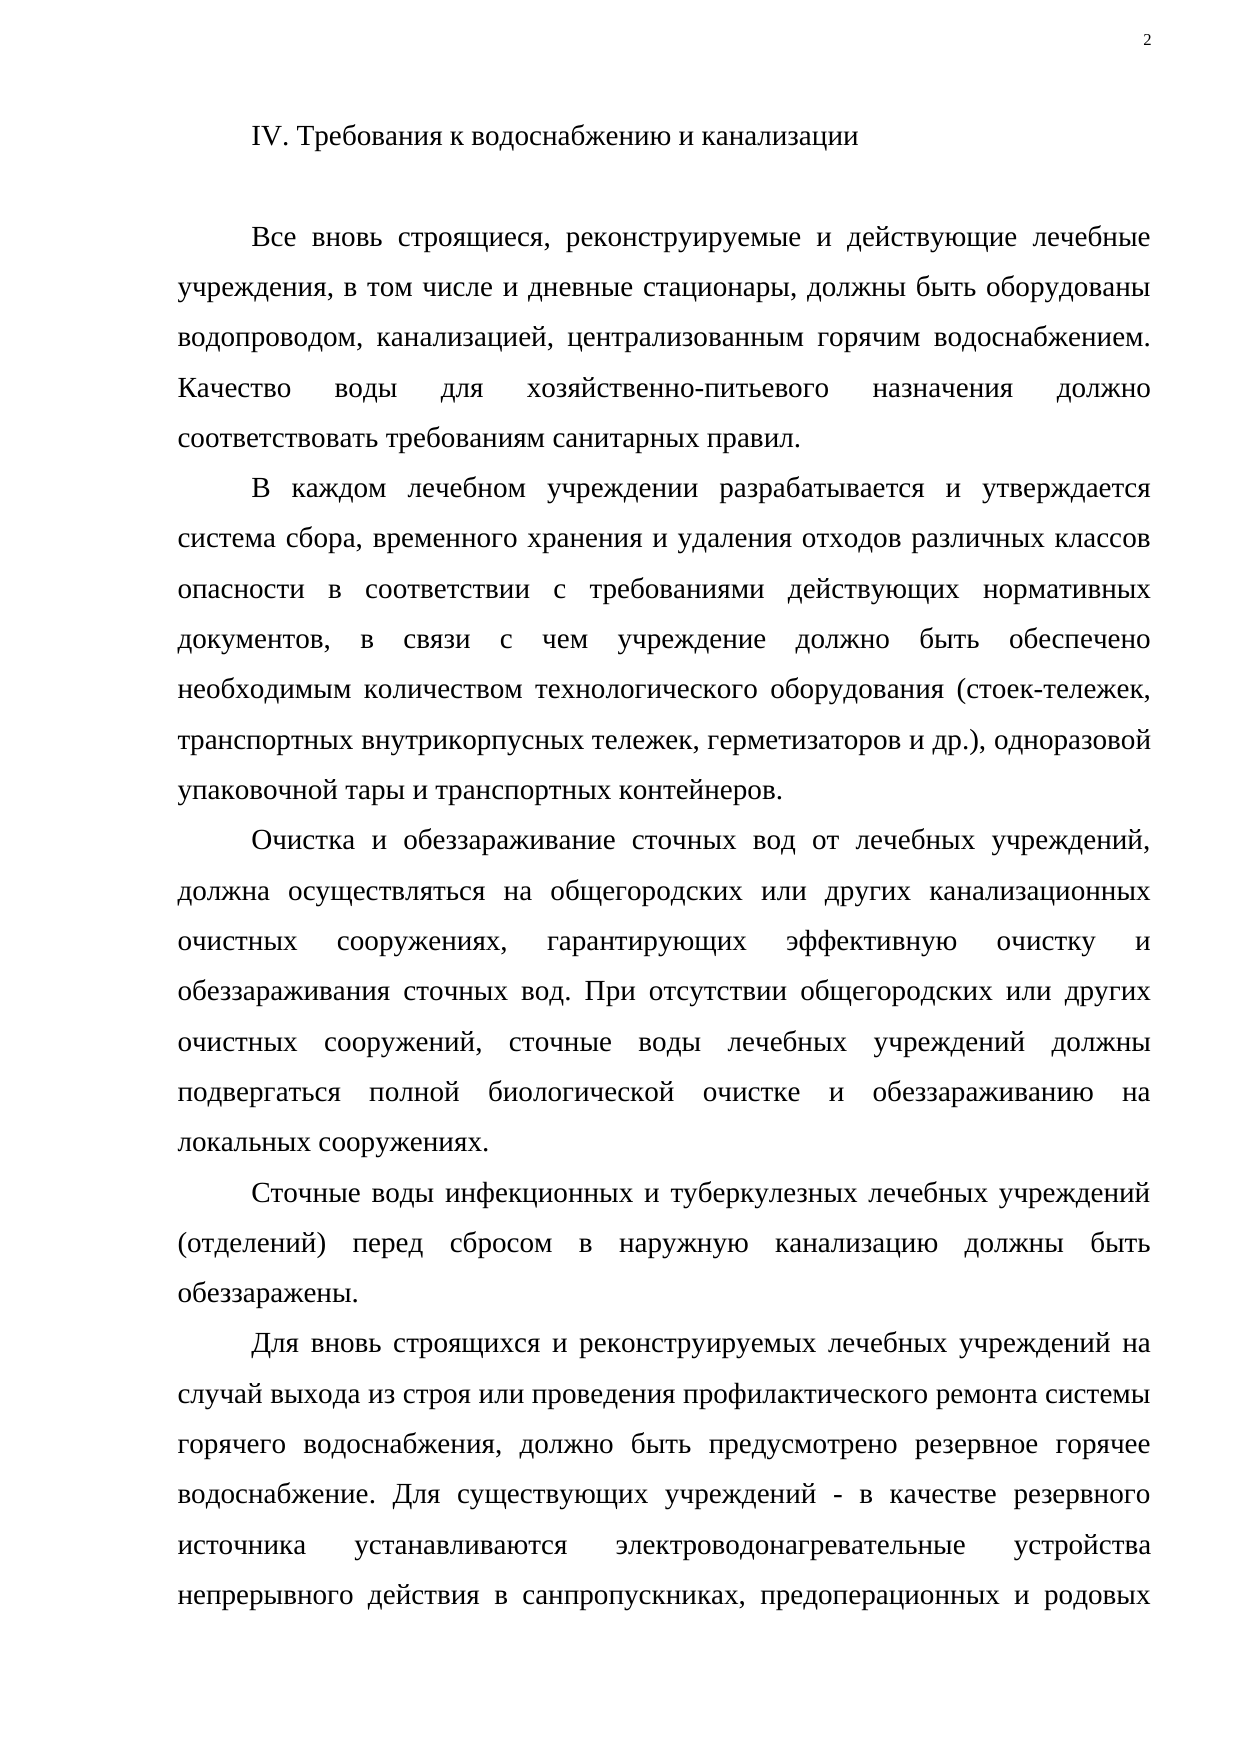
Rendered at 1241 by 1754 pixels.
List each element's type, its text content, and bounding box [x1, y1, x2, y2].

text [177, 1326, 1152, 1611]
text Сточные воды инфекционных и туберкулезных лечебных учреждений (отделений) перед сбросом в наружную канализацию должны быть обеззаражены. [177, 1175, 1152, 1309]
text Все вновь строящиеся, реконструируемые и действующие лечебные учреждения, в том числе и дневные стационары, должны быть оборудованы водопроводом, канализацией, централизованным горячим водоснабжением. Качество воды для хозяйственно-питьевого назначения должно соответствовать требованиям санитарных правил. [177, 219, 1152, 453]
text Очистка и обеззараживание сточных вод от лечебных учреждений, должна осуществляться на общегородских или других канализационных очистных сооружениях, гарантирующих эффективную очистку и обеззараживания сточных вод. При отсутствии общегородских или других очистных сооружений, сточные воды лечебных учреждений должны подвергаться полной биологической очистке и обеззараживанию на локальных сооружениях. [177, 822, 1152, 1158]
text В каждом лечебном учреждении разрабатывается и утверждается система сбора, временного хранения и удаления отходов различных классов опасности в соответствии с требованиями действующих нормативных документов, в связи с чем учреждение должно быть обеспечено необходимым количеством технологического оборудования (стоек-тележек, транспортных внутрикорпусных тележек, герметизаторов и др.), одноразовой упаковочной тары и транспортных контейнеров. [177, 470, 1152, 806]
text IV. Требования к водоснабжению и канализации [177, 118, 1152, 152]
